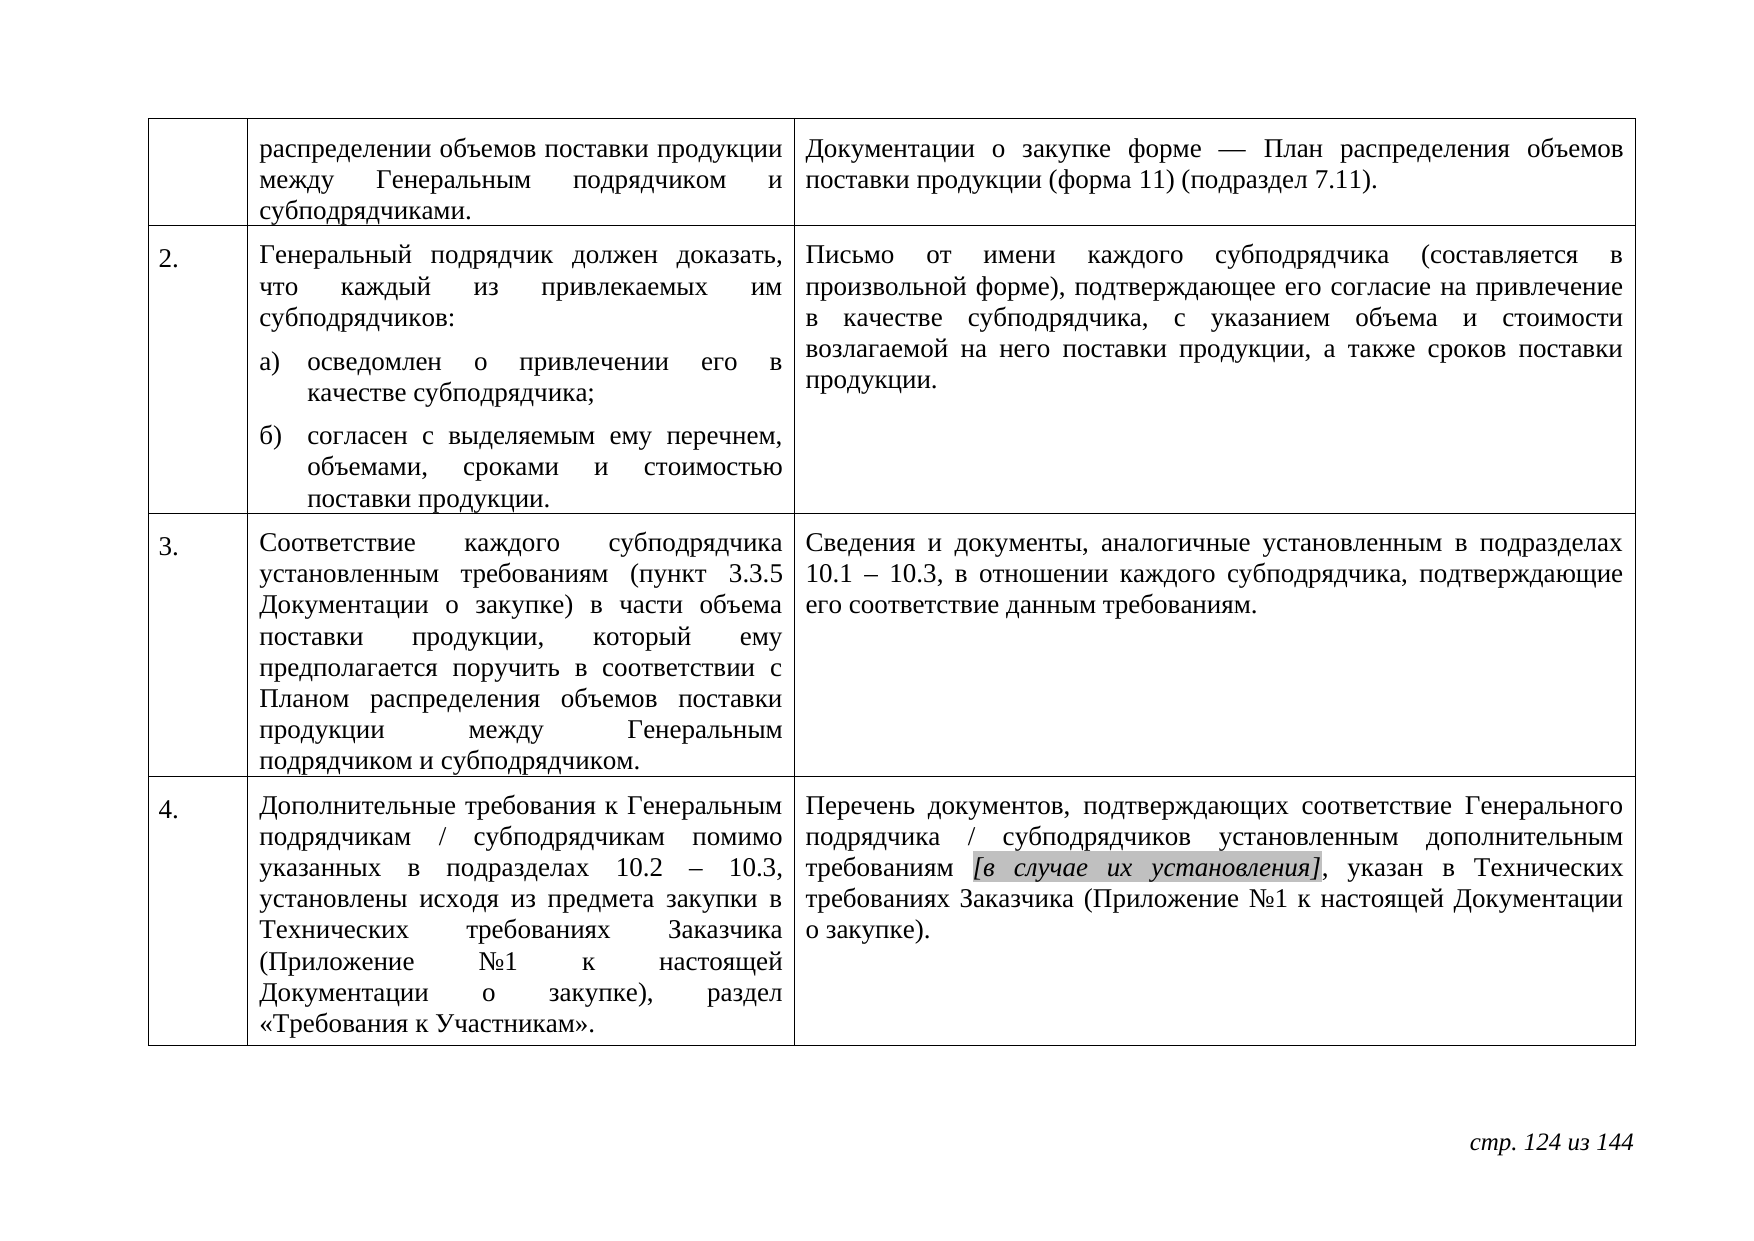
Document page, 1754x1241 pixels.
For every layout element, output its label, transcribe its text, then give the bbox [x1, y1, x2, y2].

table_cell Письмо от имени каждого субподрядчика (составляется в произвольной форме), подтверждающее его согласие на привлечение в качестве субподрядчика, с указанием объема и стоимости возлагаемой на него поставки продукции, а также сроков поставки продукции. [795, 226, 1635, 513]
table_cell [149, 514, 247, 776]
table_cell Генеральный подрядчик должен доказать, что каждый из привлекаемых им субподрядчиков: осведомлен о привлечении его в качестве субподрядчика; согласен с выделяемым ему перечнем, объемами, сроками и стоимостью поставки продукции. [248, 226, 794, 513]
table_cell Сведения и документы, аналогичные установленным в подразделах 10.1 – 10.3, в отношении каждого субподрядчика, подтверждающие его соответствие данным требованиям. [795, 514, 1635, 776]
table_cell [149, 226, 247, 513]
table_cell Соответствие каждого субподрядчика установленным требованиям (пункт 3.3.5 Документации о закупке) в части объема поставки продукции, который ему предполагается поручить в соответствии с Планом распределения объемов поставки продукции между Генеральным подрядчиком и субподрядчиком. [248, 514, 794, 776]
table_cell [248, 119, 794, 225]
table_cell [149, 777, 247, 1044]
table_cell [795, 119, 1635, 225]
table_cell [149, 119, 247, 225]
table_cell Перечень документов, подтверждающих соответствие Генерального подрядчика / субподрядчиков установленным дополнительным требованиям [в случае их установления], указан в Технических требованиях Заказчика (Приложение №1 к настоящей Документации о закупке). [795, 777, 1635, 1044]
table_cell Дополнительные требования к Генеральным подрядчикам / субподрядчикам помимо указанных в подразделах 10.2 – 10.3, установлены исходя из предмета закупки в Технических требованиях Заказчика (Приложение №1 к настоящей Документации о закупке), раздел «Требования к Участникам». [248, 777, 794, 1044]
